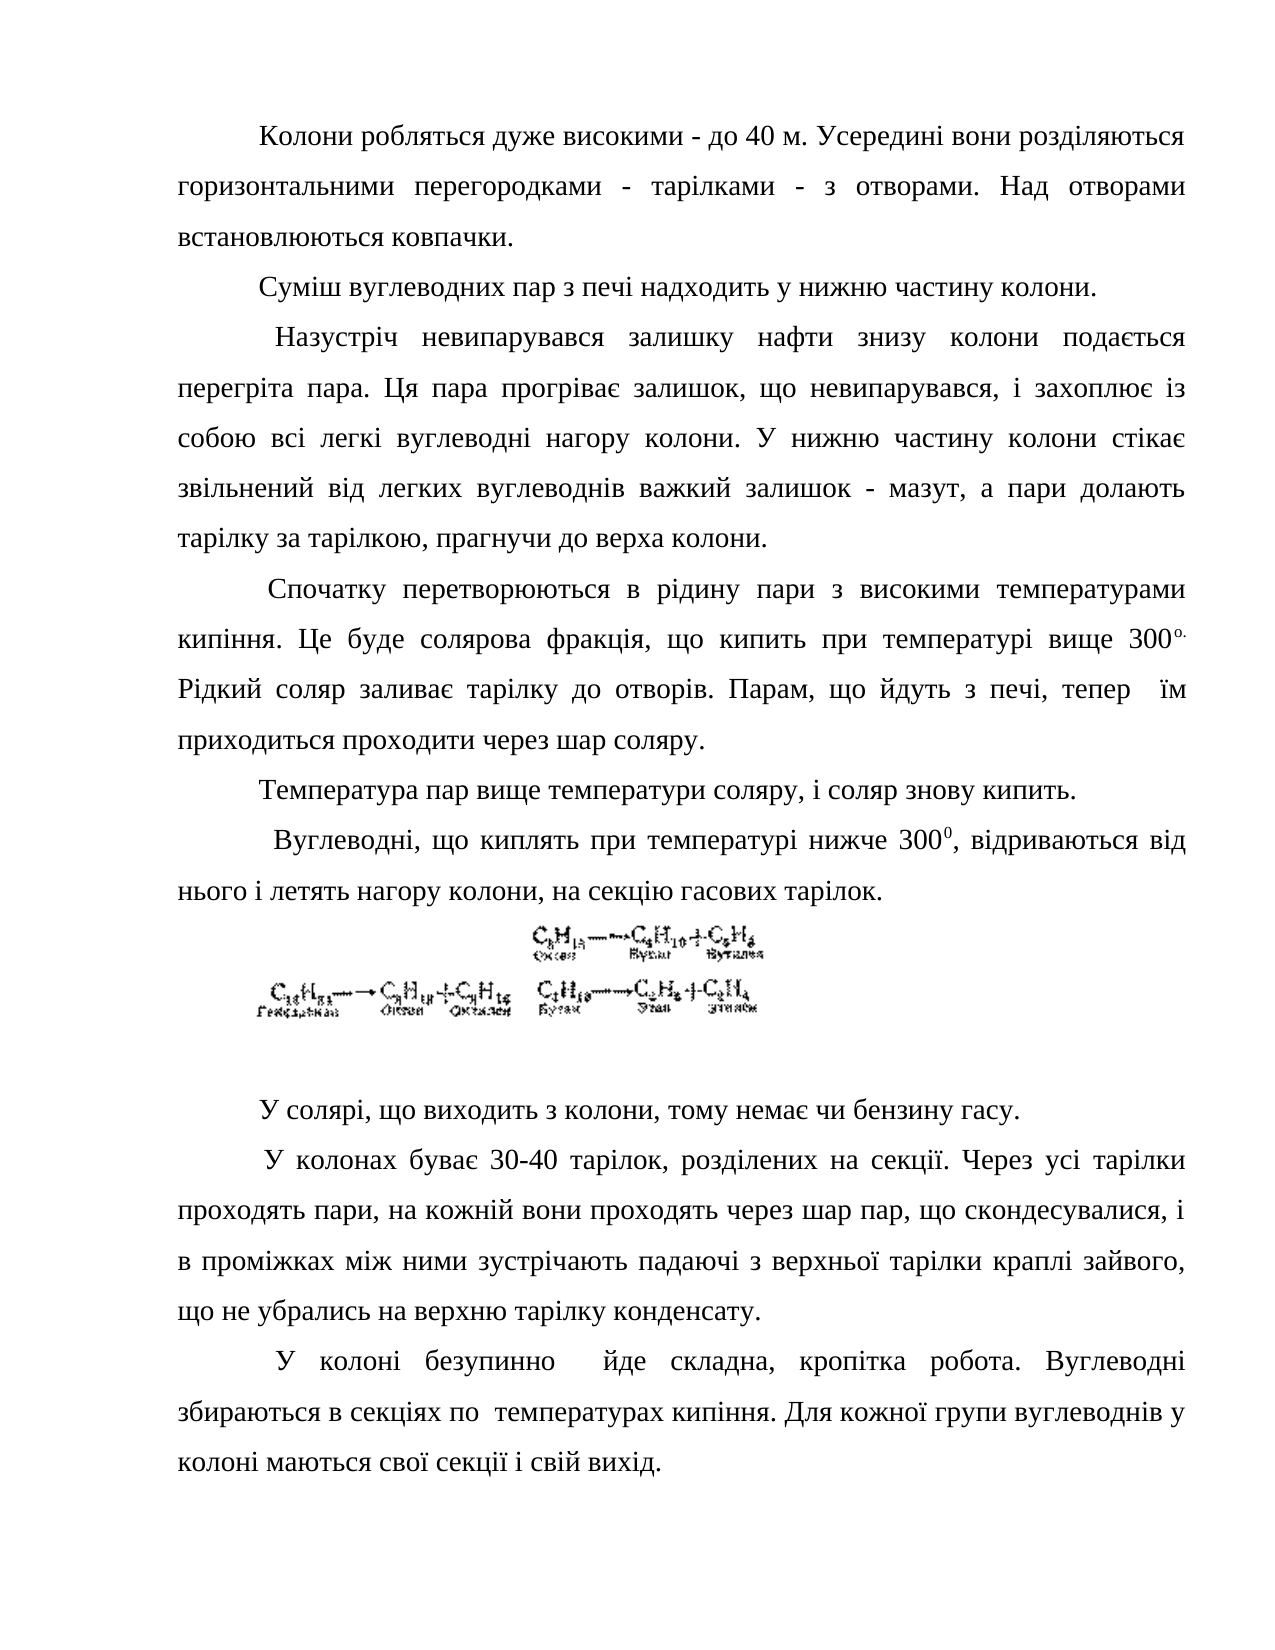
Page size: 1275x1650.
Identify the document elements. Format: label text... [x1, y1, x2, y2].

text У солярі, що виходить з колони, тому немає чи бензину гасу. [177, 1092, 1186, 1125]
picture [524, 923, 768, 1025]
text У колоні безупинно йде складна, кропітка робота. Вуглеводні збираються в секціях по температурах кипіння. Для кожної групи вуглеводнів у колоні маються свої секції і свій вихід. [177, 1343, 1186, 1478]
text Температура пар вище температури соляру, і соляр знову кипить. [177, 772, 1186, 806]
text Суміш вуглеводних пар з печі надходить у нижню частину колони. [177, 269, 1186, 303]
picture [251, 977, 517, 1025]
text Колони робляться дуже високими - до 40 м. Усередині вони розділяються горизонтальними перегородками - тарілками - з отворами. Над отворами встановлюються ковпачки. [177, 118, 1186, 252]
text Вуглеводні, що киплять при температурі нижче 3000, відриваються від нього і летять нагору колони, на секцію гасових тарілок. [177, 822, 1186, 906]
text Спочатку перетворюються в рідину пари з високими температурами кипіння. Це буде солярова фракція, що кипить при температурі вище 300о. Рідкий соляр заливає тарілку до отворів. Парам, що йдуть з печі, тепер їм приходиться проходити через шар соляру. [177, 571, 1186, 755]
text Назустріч невипарувався залишку нафти знизу колони подається перегріта пара. Ця пара прогріває залишок, що невипарувався, і захоплює із собою всі легкі вуглеводні нагору колони. У нижню частину колони стікає звільнений від легких вуглеводнів важкий залишок - мазут, а пари долають тарілку за тарілкою, прагнучи до верха колони. [177, 319, 1186, 554]
text У колонах буває 30-40 тарілок, розділених на секції. Через усі тарілки проходять пари, на кожній вони проходять через шар пар, що скондесувалися, і в проміжках між ними зустрічають падаючі з верхньої тарілки краплі зайвого, що не убрались на верхню тарілку конденсату. [177, 1142, 1186, 1327]
